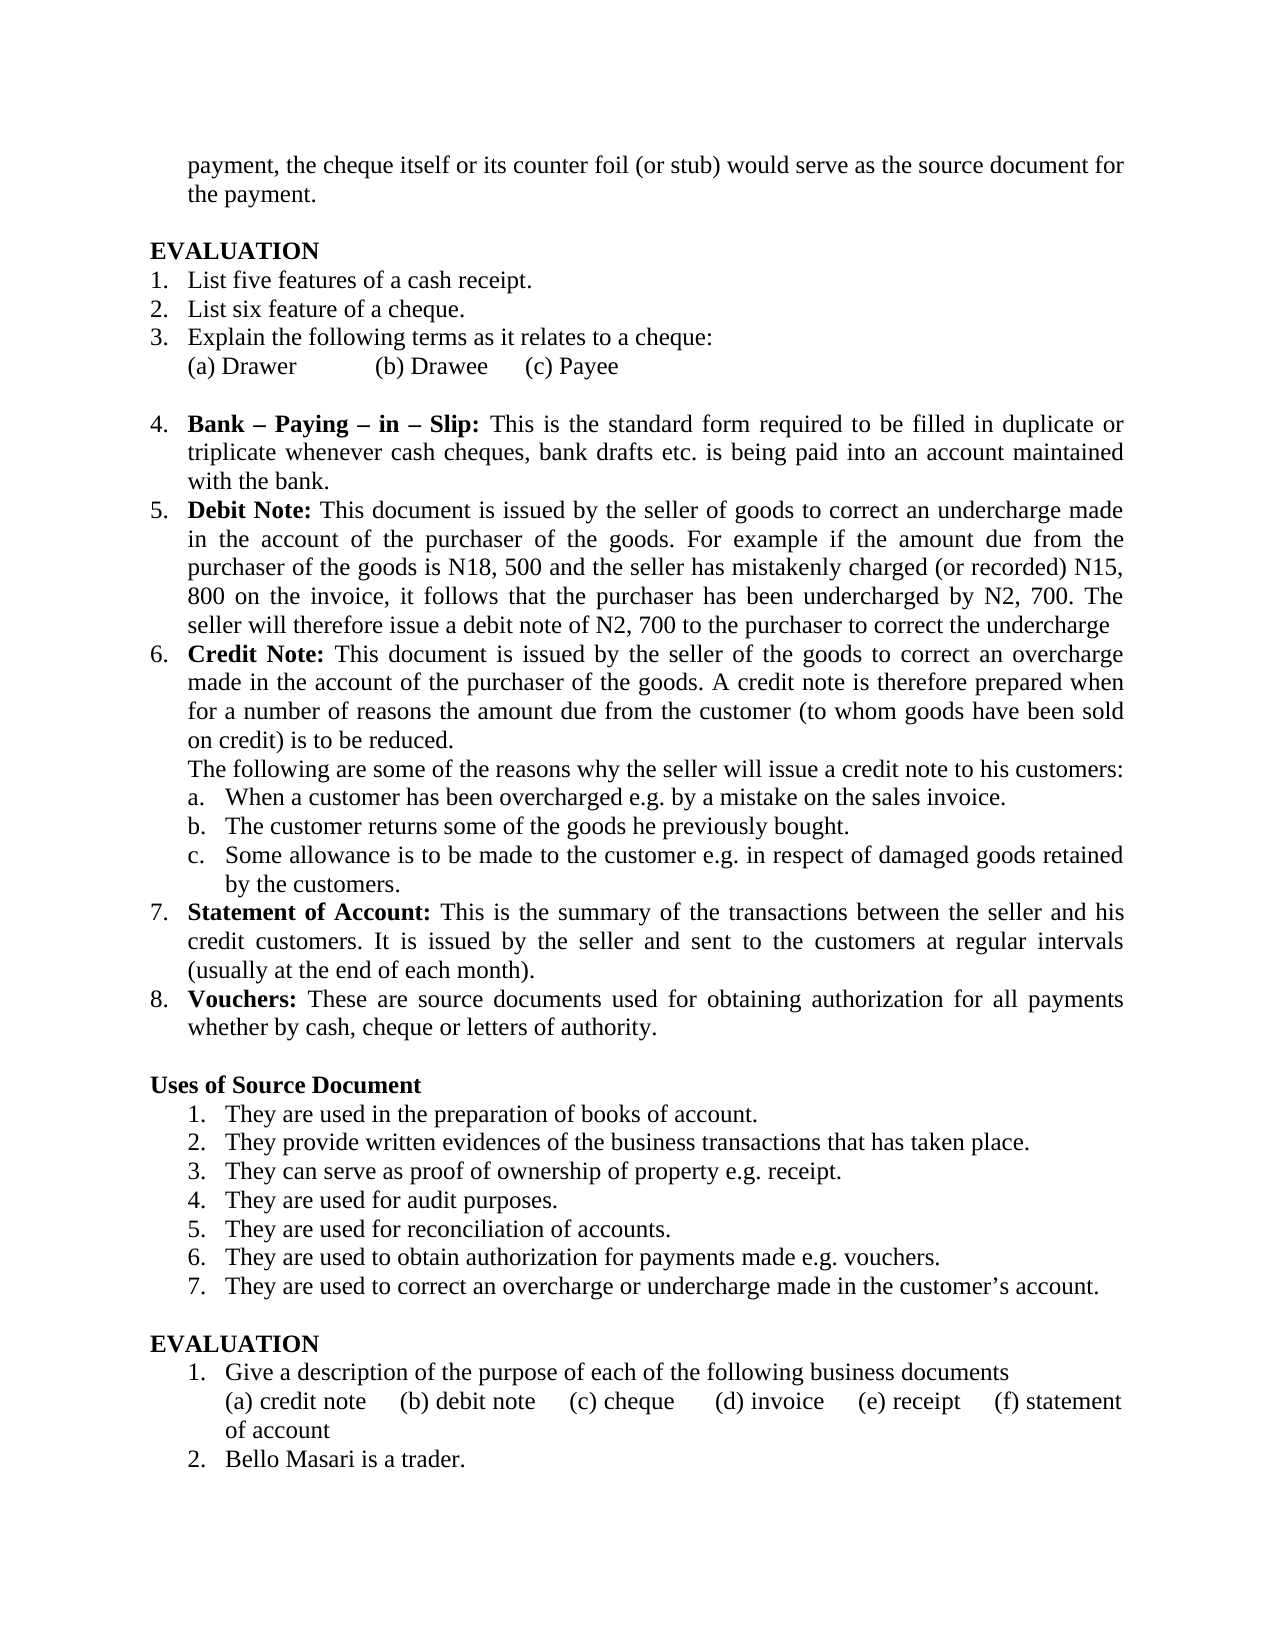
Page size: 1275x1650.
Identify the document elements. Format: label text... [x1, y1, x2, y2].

list List six feature of a cheque. [150, 294, 1125, 322]
text Uses of Source Document [150, 1070, 1125, 1099]
list Explain the following terms as it relates to a cheque: [150, 322, 1125, 351]
list The following are some of the reasons why the seller will issue a credit note to his customers: [187, 754, 1125, 782]
list They are used for audit purposes. [187, 1185, 1125, 1214]
list (a) Drawer (b) Drawee (c) Payee [187, 351, 1125, 380]
list They are used to obtain authorization for payments made e.g. vouchers. [187, 1242, 1125, 1271]
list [150, 150, 1125, 207]
list Bello Masari is a trader. [187, 1444, 1125, 1472]
list Statement of Account: This is the summary of the transactions between the seller and his credit customers. It is issued by the seller and sent to the customers at regular intervals (usually at the end of each month). [150, 897, 1125, 984]
list When a customer has been overcharged e.g. by a mistake on the sales invoice. [187, 782, 1125, 811]
list The customer returns some of the goods he previously bought. [187, 811, 1125, 840]
list They are used to correct an overcharge or undercharge made in the customer’s account. [187, 1271, 1125, 1300]
list Debit Note: This document is issued by the seller of goods to correct an undercharge made in the account of the purchaser of the goods. For example if the amount due from the purchaser of the goods is N18, 500 and the seller has mistakenly charged (or recorded) N15, 800 on the invoice, it follows that the purchaser has been undercharged by N2, 700. The seller will therefore issue a debit note of N2, 700 to the purchaser to correct the undercharge [150, 495, 1125, 639]
list They provide written evidences of the business transactions that has taken place. [187, 1127, 1125, 1156]
text EVALUATION [150, 1329, 1125, 1357]
list They can serve as proof of ownership of property e.g. receipt. [187, 1156, 1125, 1185]
list Credit Note: This document is issued by the seller of the goods to correct an overcharge made in the account of the purchaser of the goods. A credit note is therefore prepared when for a number of reasons the amount due from the customer (to whom goods have been sold on credit) is to be reduced. [150, 639, 1125, 754]
list Vouchers: These are source documents used for obtaining authorization for all payments whether by cash, cheque or letters of authority. [150, 984, 1125, 1041]
list Bank – Paying – in – Slip: This is the standard form required to be filled in duplicate or triplicate whenever cash cheques, bank drafts etc. is being paid into an account maintained with the bank. [150, 409, 1125, 495]
text EVALUATION [150, 236, 1125, 265]
list List five features of a cash receipt. [150, 265, 1125, 294]
list They are used in the preparation of books of account. [187, 1099, 1125, 1127]
list Give a description of the purpose of each of the following business documents [187, 1357, 1125, 1386]
list They are used for reconciliation of accounts. [187, 1214, 1125, 1242]
list Some allowance is to be made to the customer e.g. in respect of damaged goods retained by the customers. [187, 840, 1125, 897]
list (a) credit note (b) debit note (c) cheque (d) invoice (e) receipt (f) statement of account [225, 1386, 1125, 1444]
